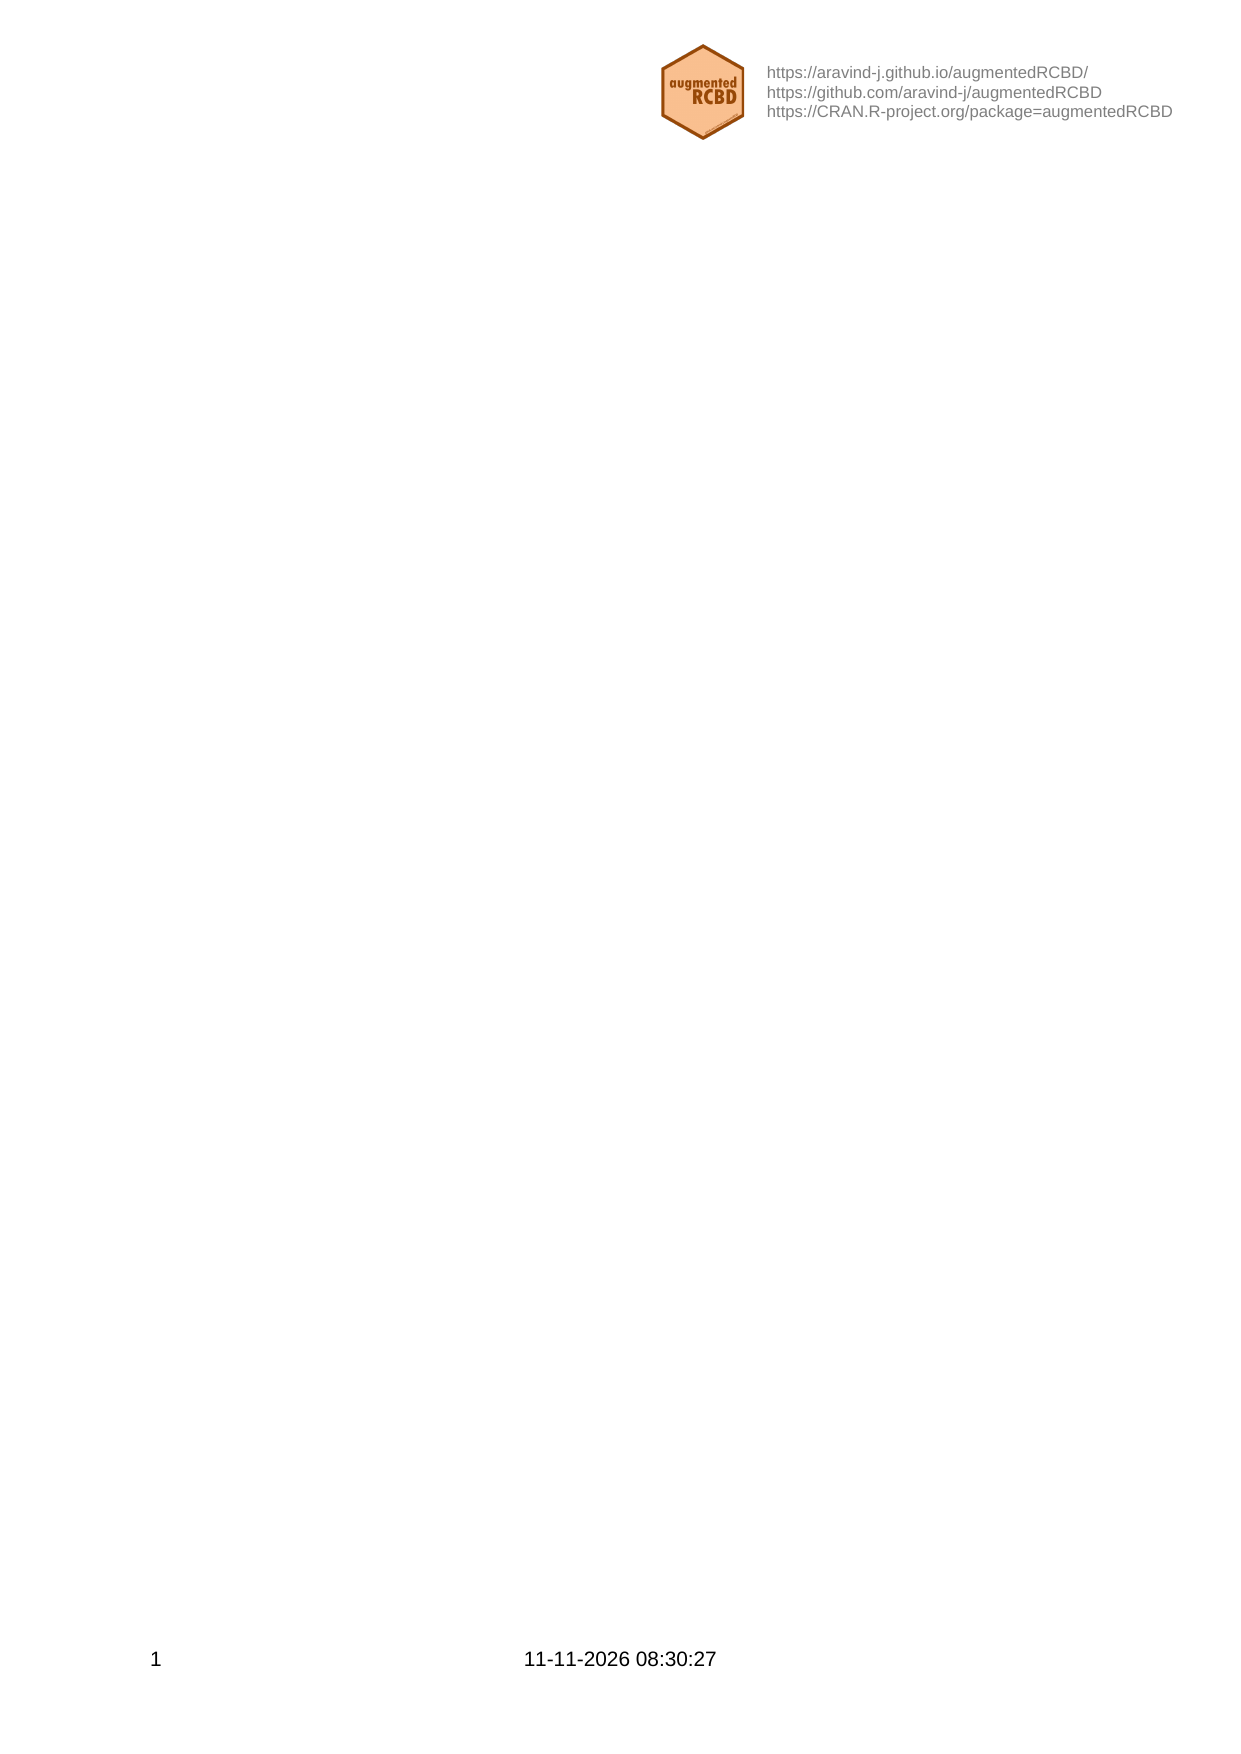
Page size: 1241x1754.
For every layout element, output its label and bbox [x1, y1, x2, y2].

picture [661, 44, 745, 140]
